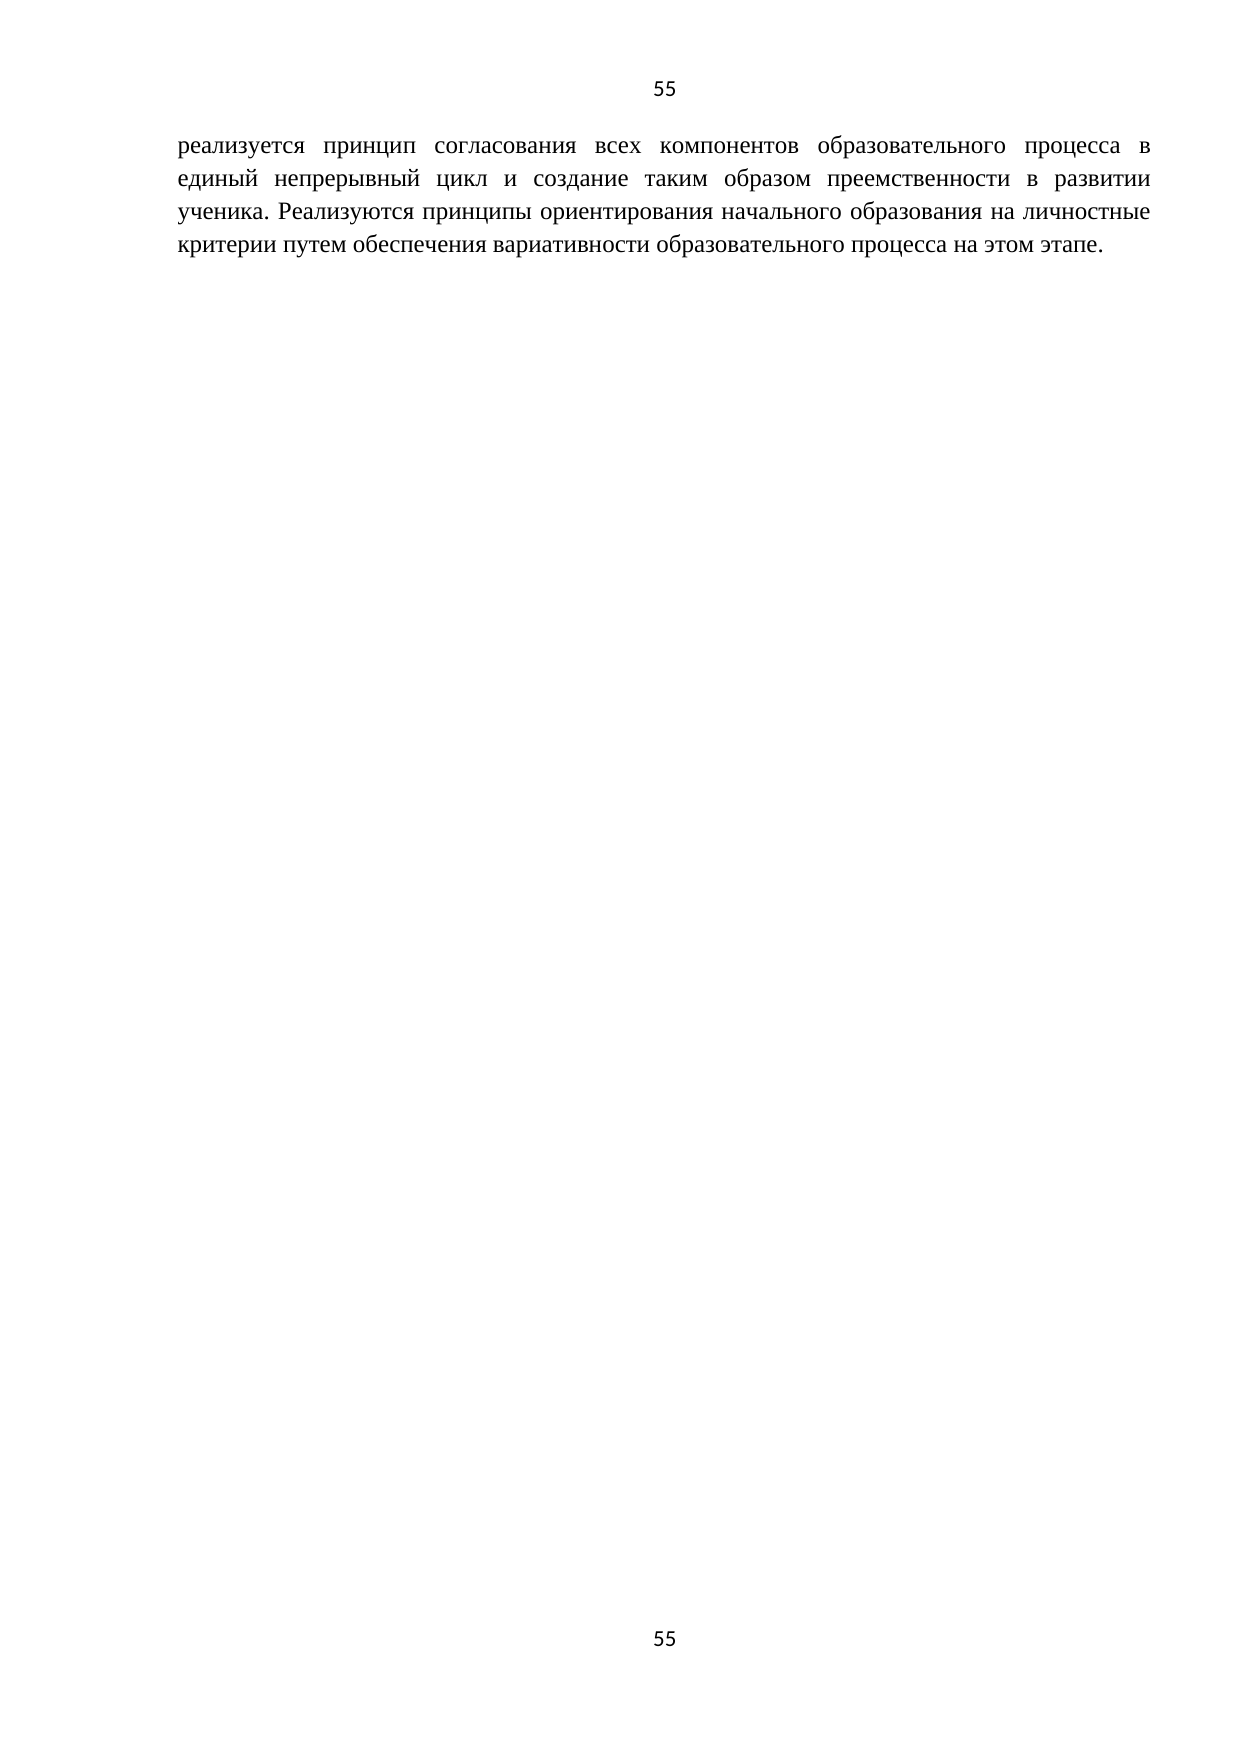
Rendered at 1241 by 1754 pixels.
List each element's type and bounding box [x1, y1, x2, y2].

text [177, 130, 1152, 258]
